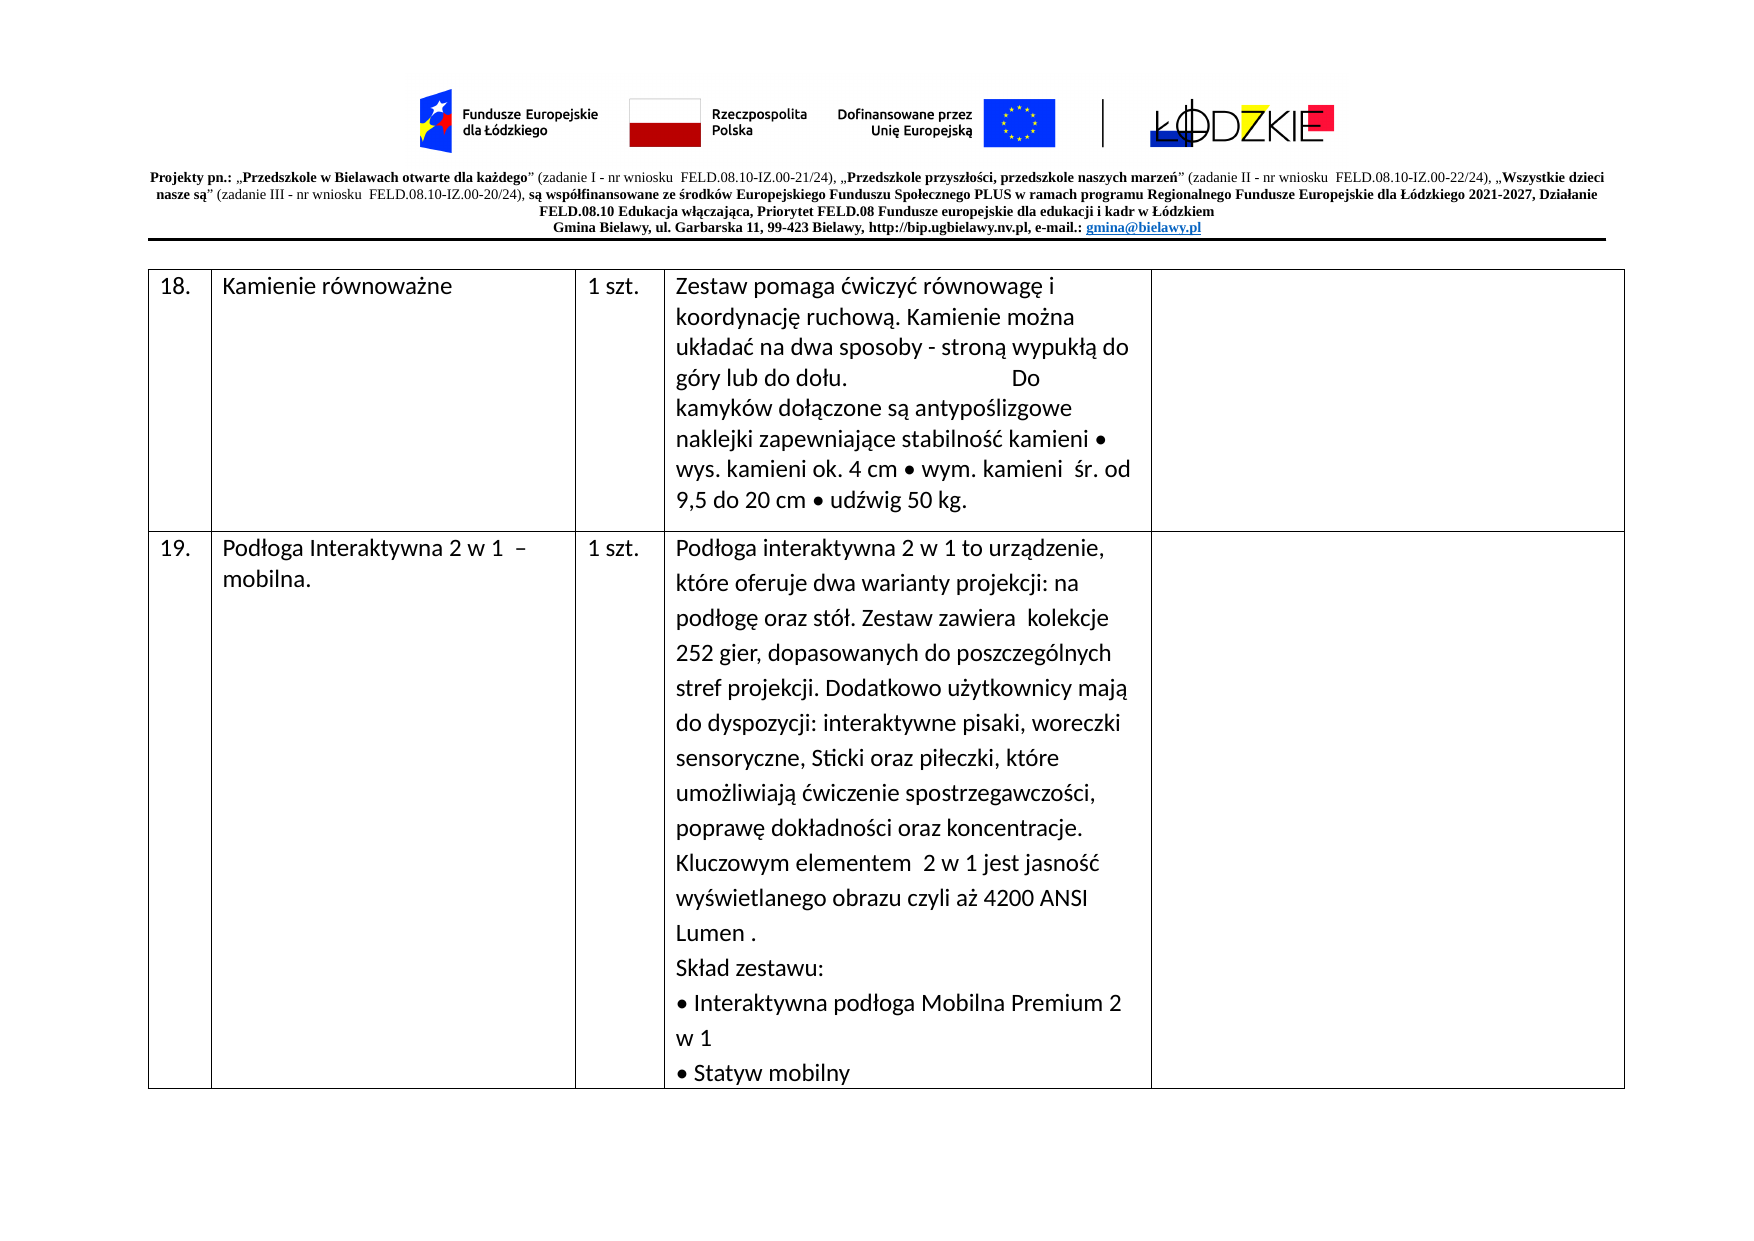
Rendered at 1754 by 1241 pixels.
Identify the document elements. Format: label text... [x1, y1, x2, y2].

table_cell 18. [149, 270, 211, 531]
table_cell 19. [149, 532, 211, 1088]
table_cell Podłoga Interaktywna 2 w 1 – mobilna. [212, 532, 575, 1088]
table_cell [1152, 532, 1624, 1088]
table_cell Zestaw pomaga ćwiczyć równowagę i koordynację ruchową. Kamienie można układać na dwa sposoby - stroną wypukłą do góry lub do dołu. Do kamyków dołączone są antypoślizgowe naklejki zapewniające stabilność kamieni • wys. kamieni ok. 4 cm • wym. kamieni śr. od 9,5 do 20 cm • udźwig 50 kg. [665, 270, 1151, 531]
table_cell [1152, 270, 1624, 531]
picture [405, 73, 1350, 169]
table_cell 1 szt. [576, 270, 664, 531]
table_cell 1 szt. [576, 532, 664, 1088]
table_cell Kamienie równoważne [212, 270, 575, 531]
